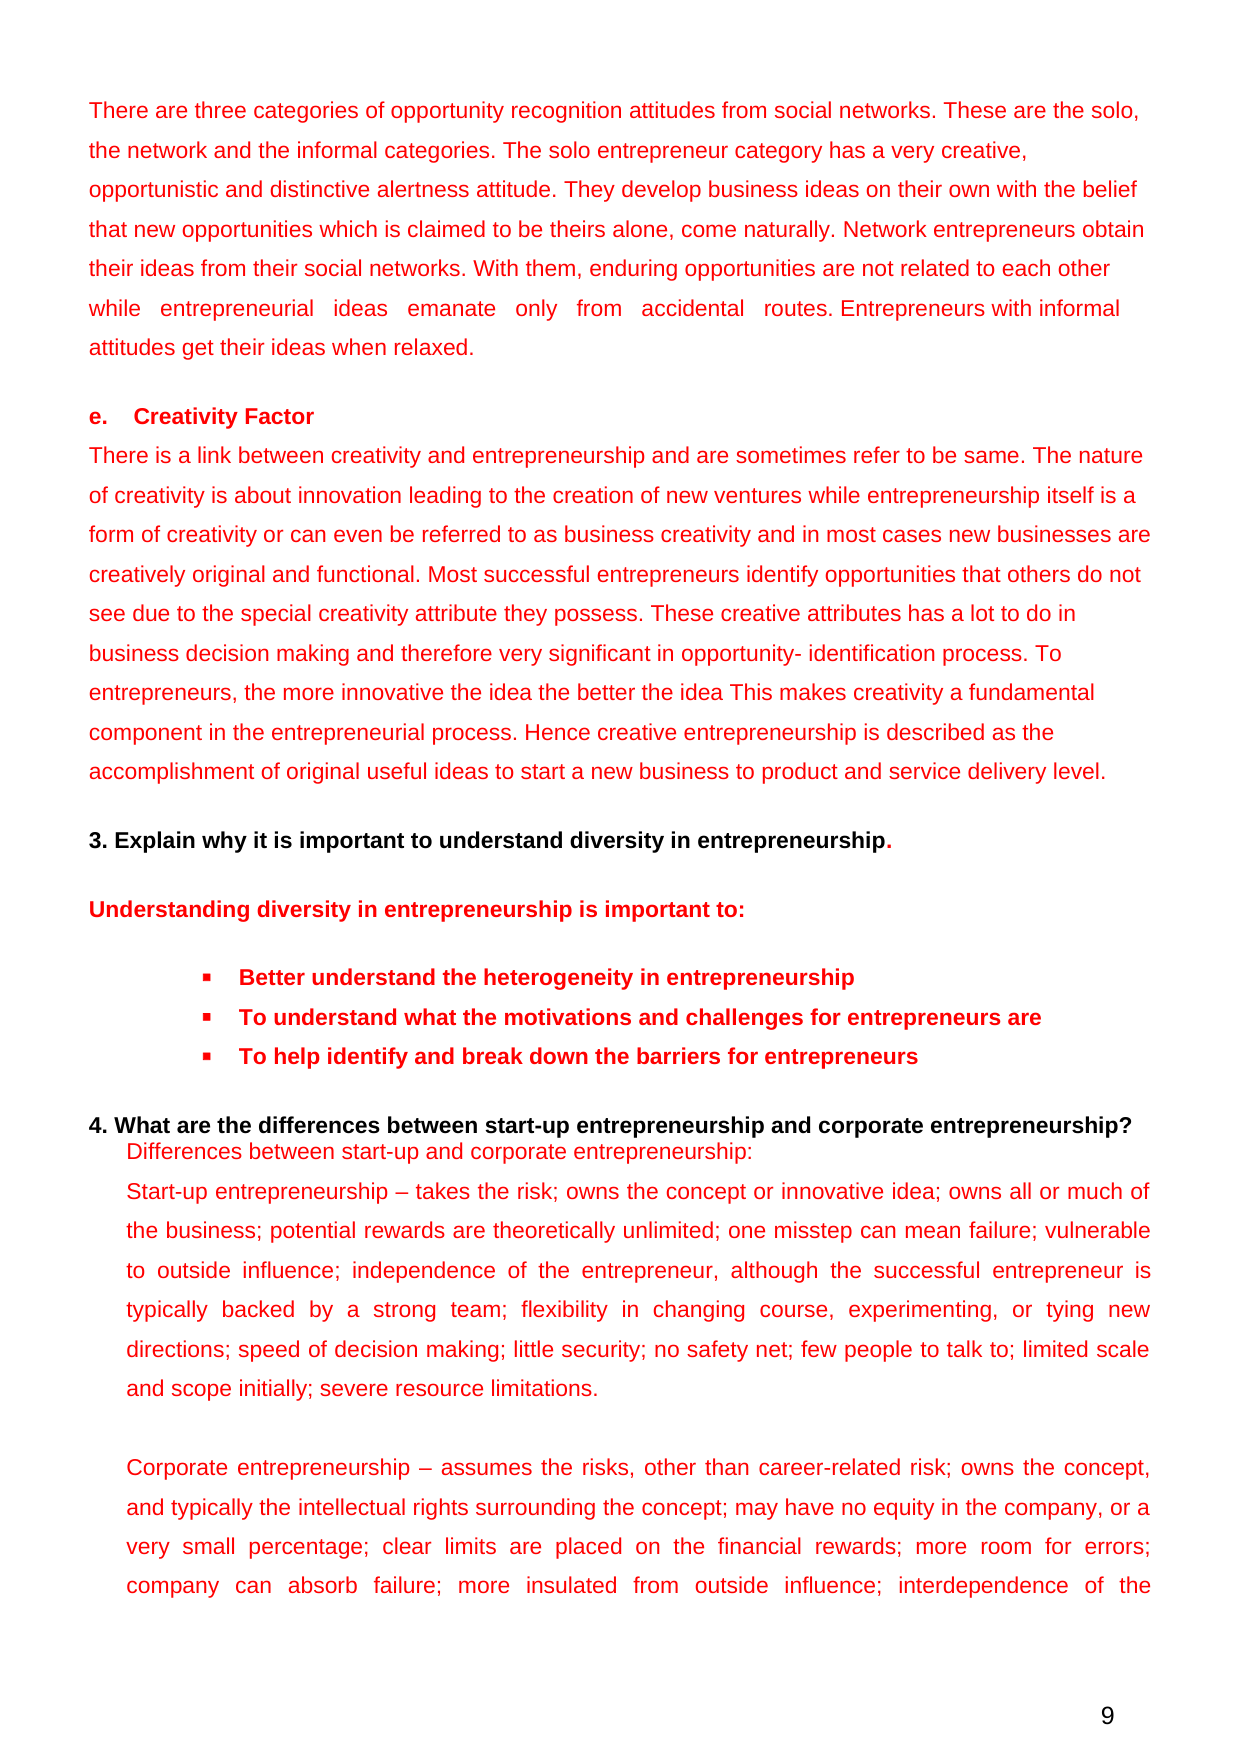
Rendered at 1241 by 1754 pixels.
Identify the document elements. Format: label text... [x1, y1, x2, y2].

text 4. What are the differences between start-up entrepreneurship and corporate entrepreneurship? [89, 1112, 1152, 1138]
list To help identify and break down the barriers for entrepreneurs [201, 1043, 1152, 1069]
text Start-up entrepreneurship – takes the risk; owns the concept or innovative idea; owns all or much of the business; potential rewards are theoretically unlimited; one misstep can mean failure; vulnerable to outside influence; independence of the entrepreneur, although the successful entrepreneur is typically backed by a strong team; flexibility in changing course, experimenting, or tying new directions; speed of decision making; little security; no safety net; few people to talk to; limited scale and scope initially; severe resource limitations. [126, 1178, 1152, 1401]
text 3. Explain why it is important to understand diversity in entrepreneurship. [89, 827, 1152, 853]
text Understanding diversity in entrepreneurship is important to: [89, 896, 1152, 922]
text Differences between start-up and corporate entrepreneurship: [126, 1138, 1152, 1164]
text e. Creativity Factor There is a link between creativity and entrepreneurship and are sometimes refer to be same. The nature of creativity is about innovation leading to the creation of new ventures while entrepreneurship itself is a form of creativity or can even be referred to as business creativity and in most cases new businesses are creatively original and functional. Most successful entrepreneurs identify opportunities that others do not see due to the special creativity attribute they possess. These creative attributes has a lot to do in business decision making and therefore very significant in opportunity- identification process. To entrepreneurs, the more innovative the idea the better the idea This makes creativity a fundamental component in the entrepreneurial process. Hence creative entrepreneurship is described as the accomplishment of original useful ideas to start a new business to product and service delivery level. [89, 403, 1152, 784]
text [126, 1454, 1152, 1599]
text There are three categories of opportunity recognition attitudes from social networks. These are the solo, the network and the informal categories. The solo entrepreneur category has a very creative, opportunistic and distinctive alertness attitude. They develop business ideas on their own with the belief that new opportunities which is claimed to be theirs alone, come naturally. Network entrepreneurs obtain their ideas from their social networks. With them, enduring opportunities are not related to each other while entrepreneurial ideas emanate only from accidental routes. Entrepreneurs with informal attitudes get their ideas when relaxed. [89, 97, 1152, 361]
list To understand what the motivations and challenges for entrepreneurs are [201, 1004, 1152, 1030]
list Better understand the heterogeneity in entrepreneurship [201, 964, 1152, 991]
